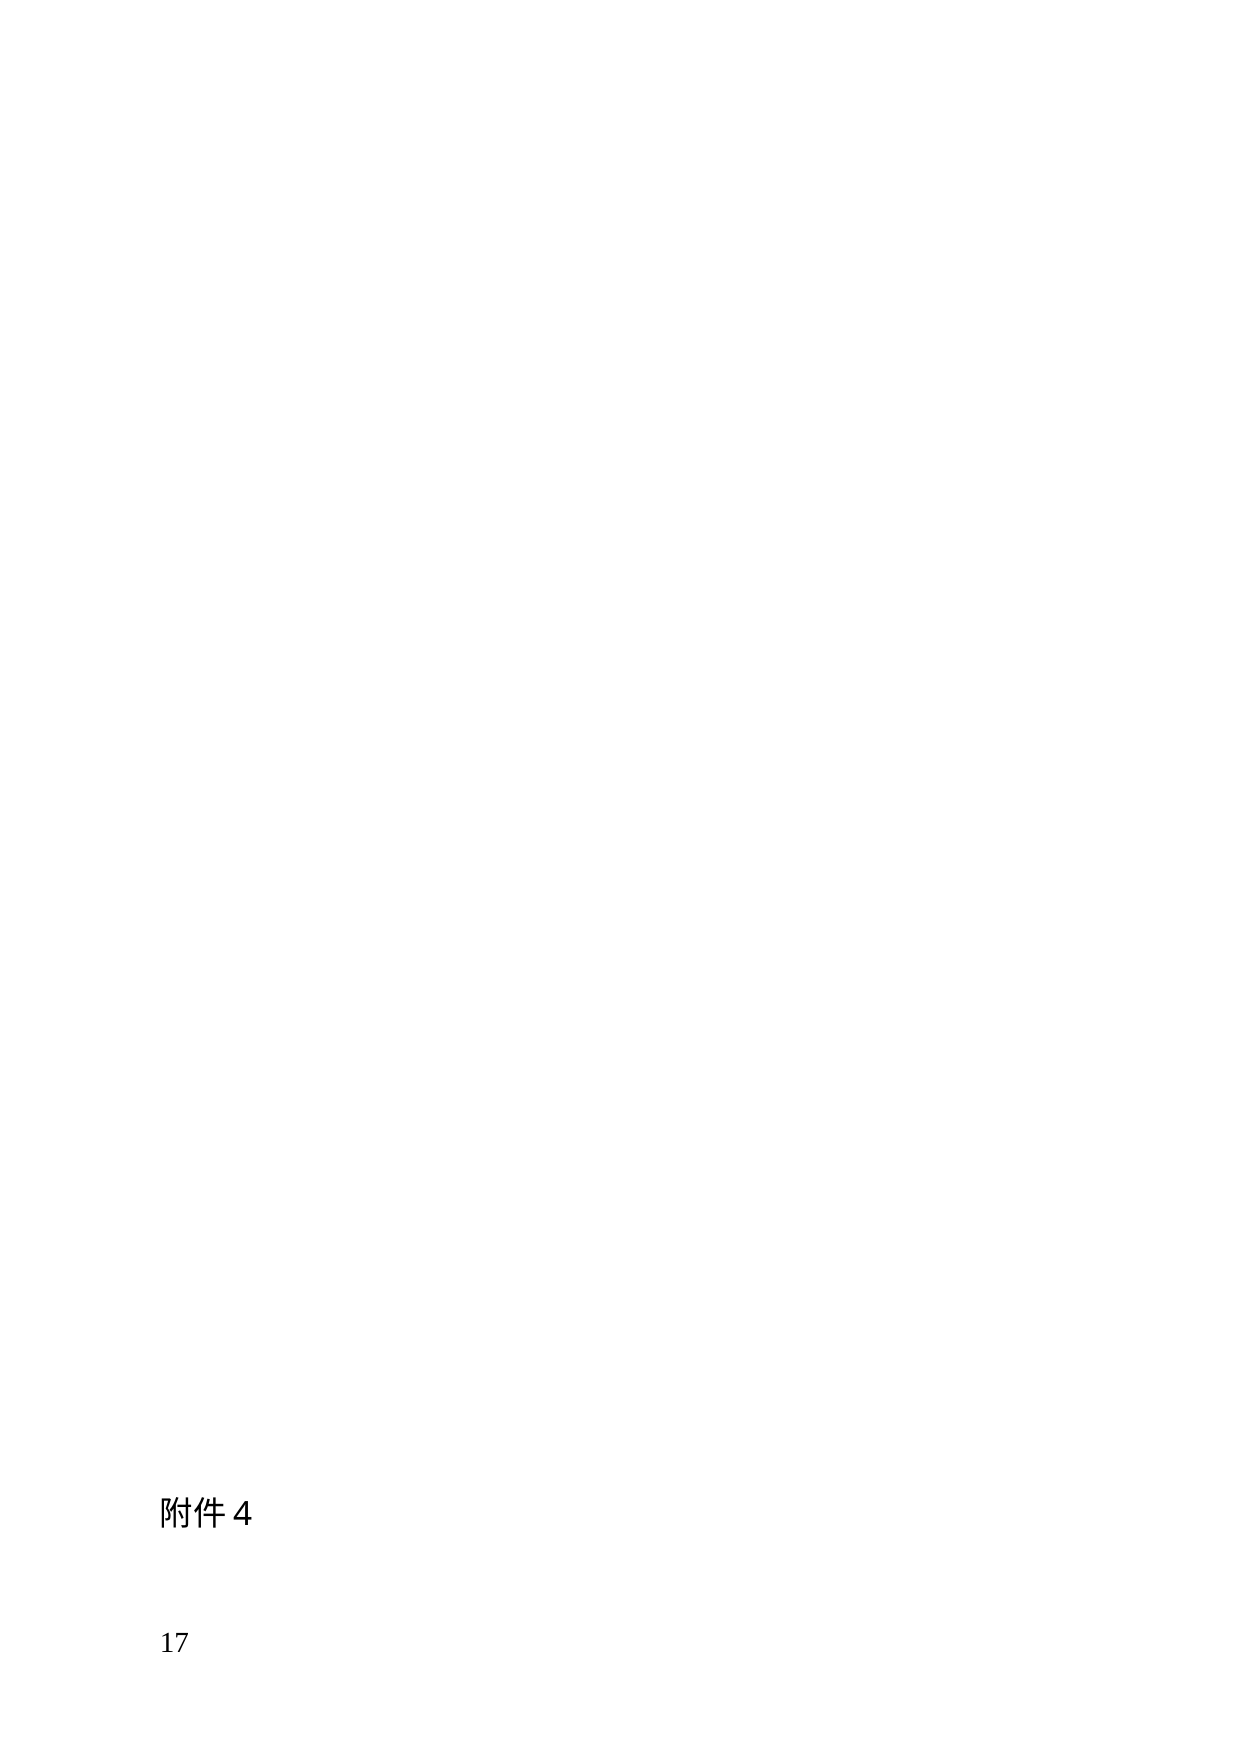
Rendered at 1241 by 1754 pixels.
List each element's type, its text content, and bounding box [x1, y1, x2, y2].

text 附件4 [159, 1478, 1081, 1543]
